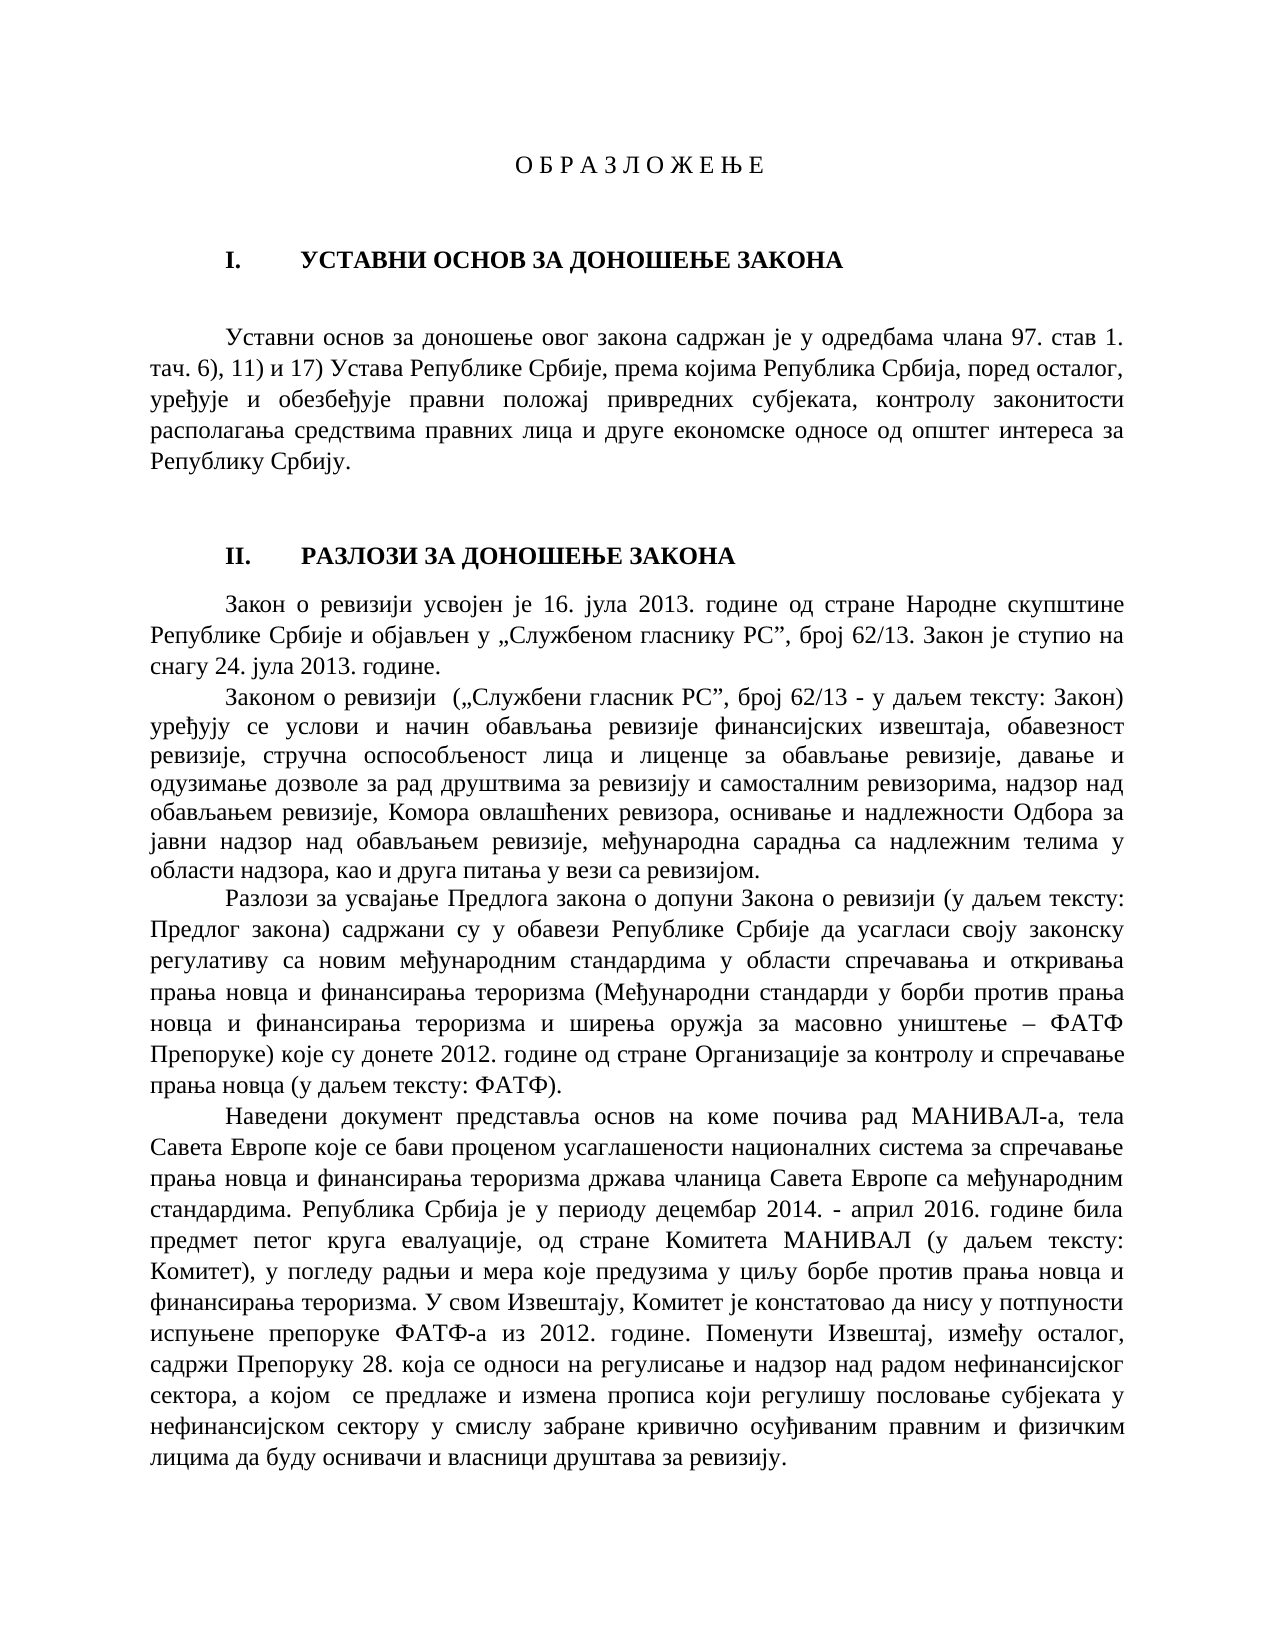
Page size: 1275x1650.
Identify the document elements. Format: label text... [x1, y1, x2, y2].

text Наведени документ представља основ на коме почива рад МАНИВАЛ-а, тела Савета Европе које се бави проценом усаглашености националних система за спречавање прања новца и финансирања тероризма држава чланица Савета Европе са међународним стандардима. Република Србија је у периоду децембар 2014. - април 2016. године била предмет петог круга евалуације, од стране Комитета МАНИВАЛ (у даљем тексту: Комитет), у погледу радњи и мера које предузима у циљу борбе против прања новца и финансирања тероризма. У свом Извештају, Комитет је констатовао да нису у потпуности испуњене препоруке ФАТФ-а из 2012. године. Поменути Извештај, између осталог, садржи Препоруку 28. која се односи на регулисање и надзор над радом нефинансијског сектора, а којом се предлаже и измена прописа који регулишу пословање субјеката у нефинансијском сектору у смислу забране кривично осуђиваним правним и физичким лицима да буду оснивачи и власници друштава за ревизију. [150, 1101, 1125, 1471]
text Закон о ревизији усвојен је 16. јула 2013. године од стране Народне скупштине Републике Србије и објављен у „Службеном гласнику РСˮ, број 62/13. Закон је ступио на снагу 24. јула 2013. године. [150, 589, 1125, 680]
text О Б Р А З Л О Ж Е Њ Е [150, 150, 1128, 179]
list Законом о ревизији („Службени гласник РС”, број 62/13 - у даљем тексту: Закон) уређују се услови и начин обављања ревизије финансијских извештаја, обавезност ревизије, стручна оспособљеност лица и лиценце за обављање ревизије, давање и одузимање дозволе за рад друштвима за ревизију и самосталним ревизорима, надзор над обављањем ревизије, Комора овлашћених ревизора, оснивање и надлежности Одбора за јавни надзор над обављањем ревизије, међународна сарадња са надлежним телима у области надзора, као и друга питања у вези са ревизијом. [150, 682, 1125, 883]
text Уставни основ за доношење овог закона садржан је у одредбама члана 97. став 1. тач. 6), 11) и 17) Устава Републике Србије, према којима Република Србија, поред осталог, уређује и обезбеђује правни положај привредних субјеката, контролу законитости располагања средствима правних лица и друге економске односе од општег интереса за Републику Србију. [150, 322, 1125, 475]
list УСТАВНИ ОСНОВ ЗА ДОНОШЕЊЕ ЗАКОНА [225, 245, 1125, 274]
text II. РАЗЛОЗИ ЗА ДОНОШЕЊЕ ЗАКОНА [150, 541, 1125, 570]
text Разлози за усвајање Предлога закона о допуни Закона о ревизији (у даљем тексту: Предлог закона) садржани су у обавези Републике Србије да усагласи своју законску регулативу са новим међународним стандардима у области спречавања и откривања прања новца и финансирања тероризма (Међународни стандарди у борби против прања новца и финансирања тероризма и ширења оружја за масовно уништење – ФАТФ Препоруке) које су донете 2012. године од стране Организације за контролу и спречавање прања новца (у даљем тексту: ФАТФ). [150, 883, 1125, 1098]
